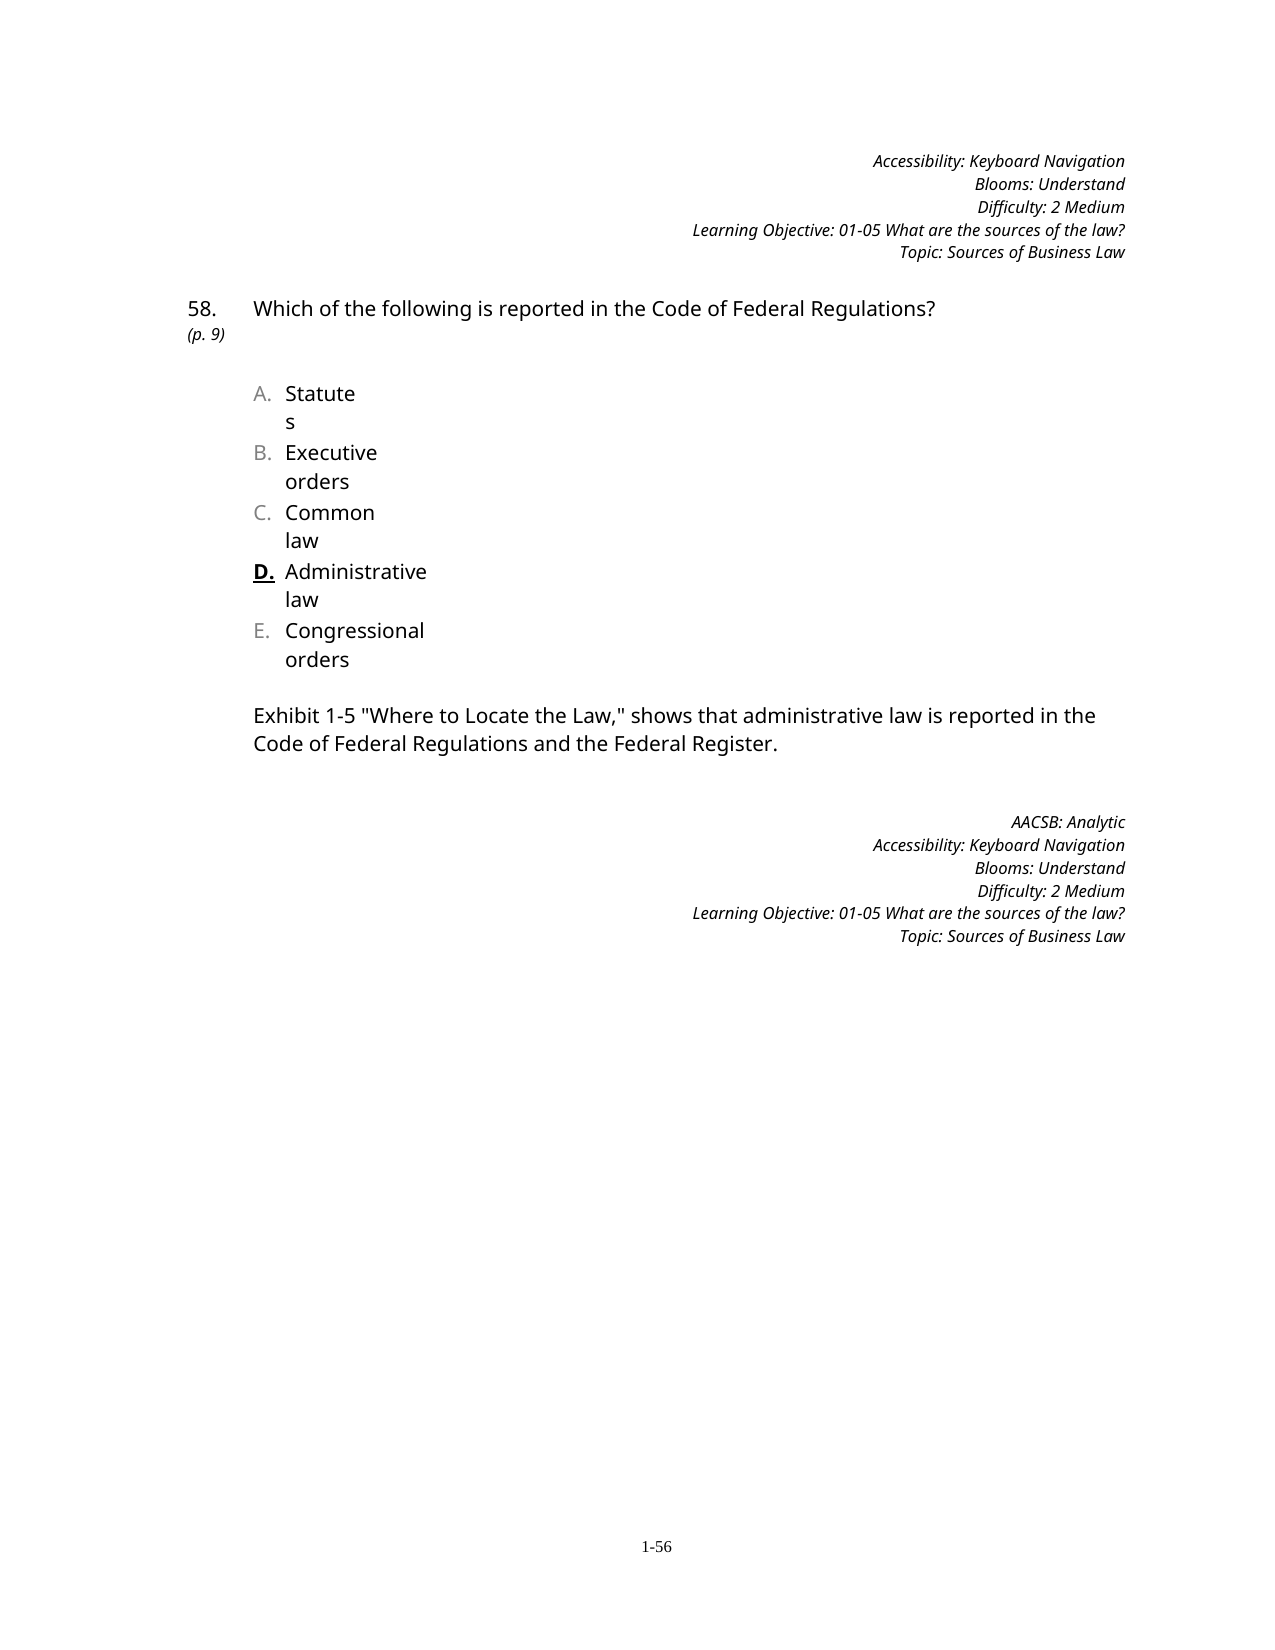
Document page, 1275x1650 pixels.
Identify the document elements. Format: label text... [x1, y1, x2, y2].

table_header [188, 150, 1125, 292]
table_header 58. (p. 9) [188, 294, 253, 786]
table_header Which of the following is reported in the Code of Federal Regulations? Exhibit 1-5 "Where to Locate the Law," shows that administrative law is reported in the Code of Federal Regulations and the Federal Register. [253, 294, 1125, 786]
